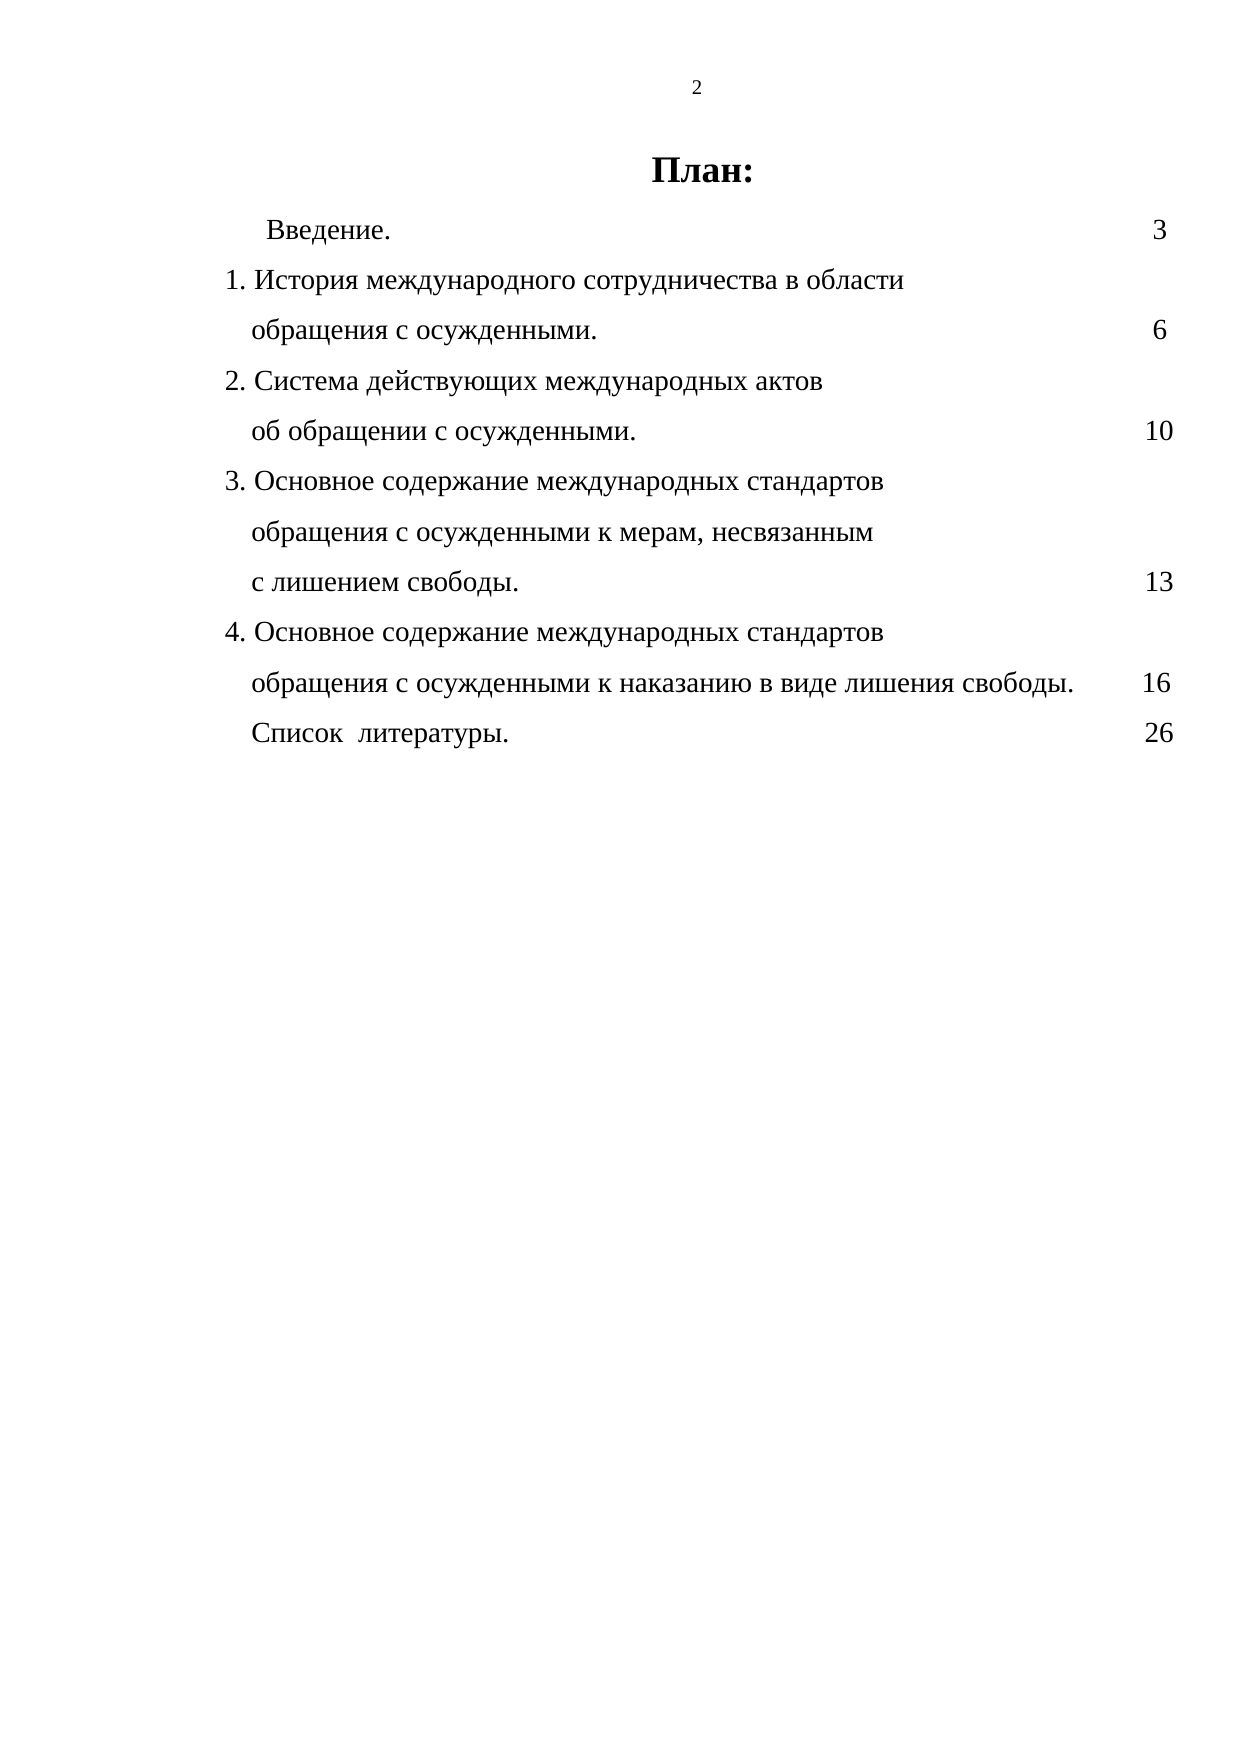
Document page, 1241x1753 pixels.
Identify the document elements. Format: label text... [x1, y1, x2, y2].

text Список литературы. 26 [177, 715, 1181, 749]
text об обращении с осужденными. 10 [177, 413, 1181, 447]
text 3. Основное содержание международных стандартов [177, 464, 1181, 497]
text План: [177, 148, 1181, 191]
text обращения с осужденными. 6 [177, 313, 1181, 346]
text обращения с осужденными к наказанию в виде лишения свободы. 16 [177, 665, 1181, 698]
text 2. Система действующих международных актов [177, 363, 1181, 397]
text 4. Основное содержание международных стандартов [177, 614, 1181, 648]
text обращения с осужденными к мерам, несвязанным [177, 514, 1181, 547]
text 1. История международного сотрудничества в области [177, 262, 1181, 296]
subtitle Введение. 3 [177, 212, 1181, 246]
text с лишением свободы. 13 [177, 564, 1181, 598]
